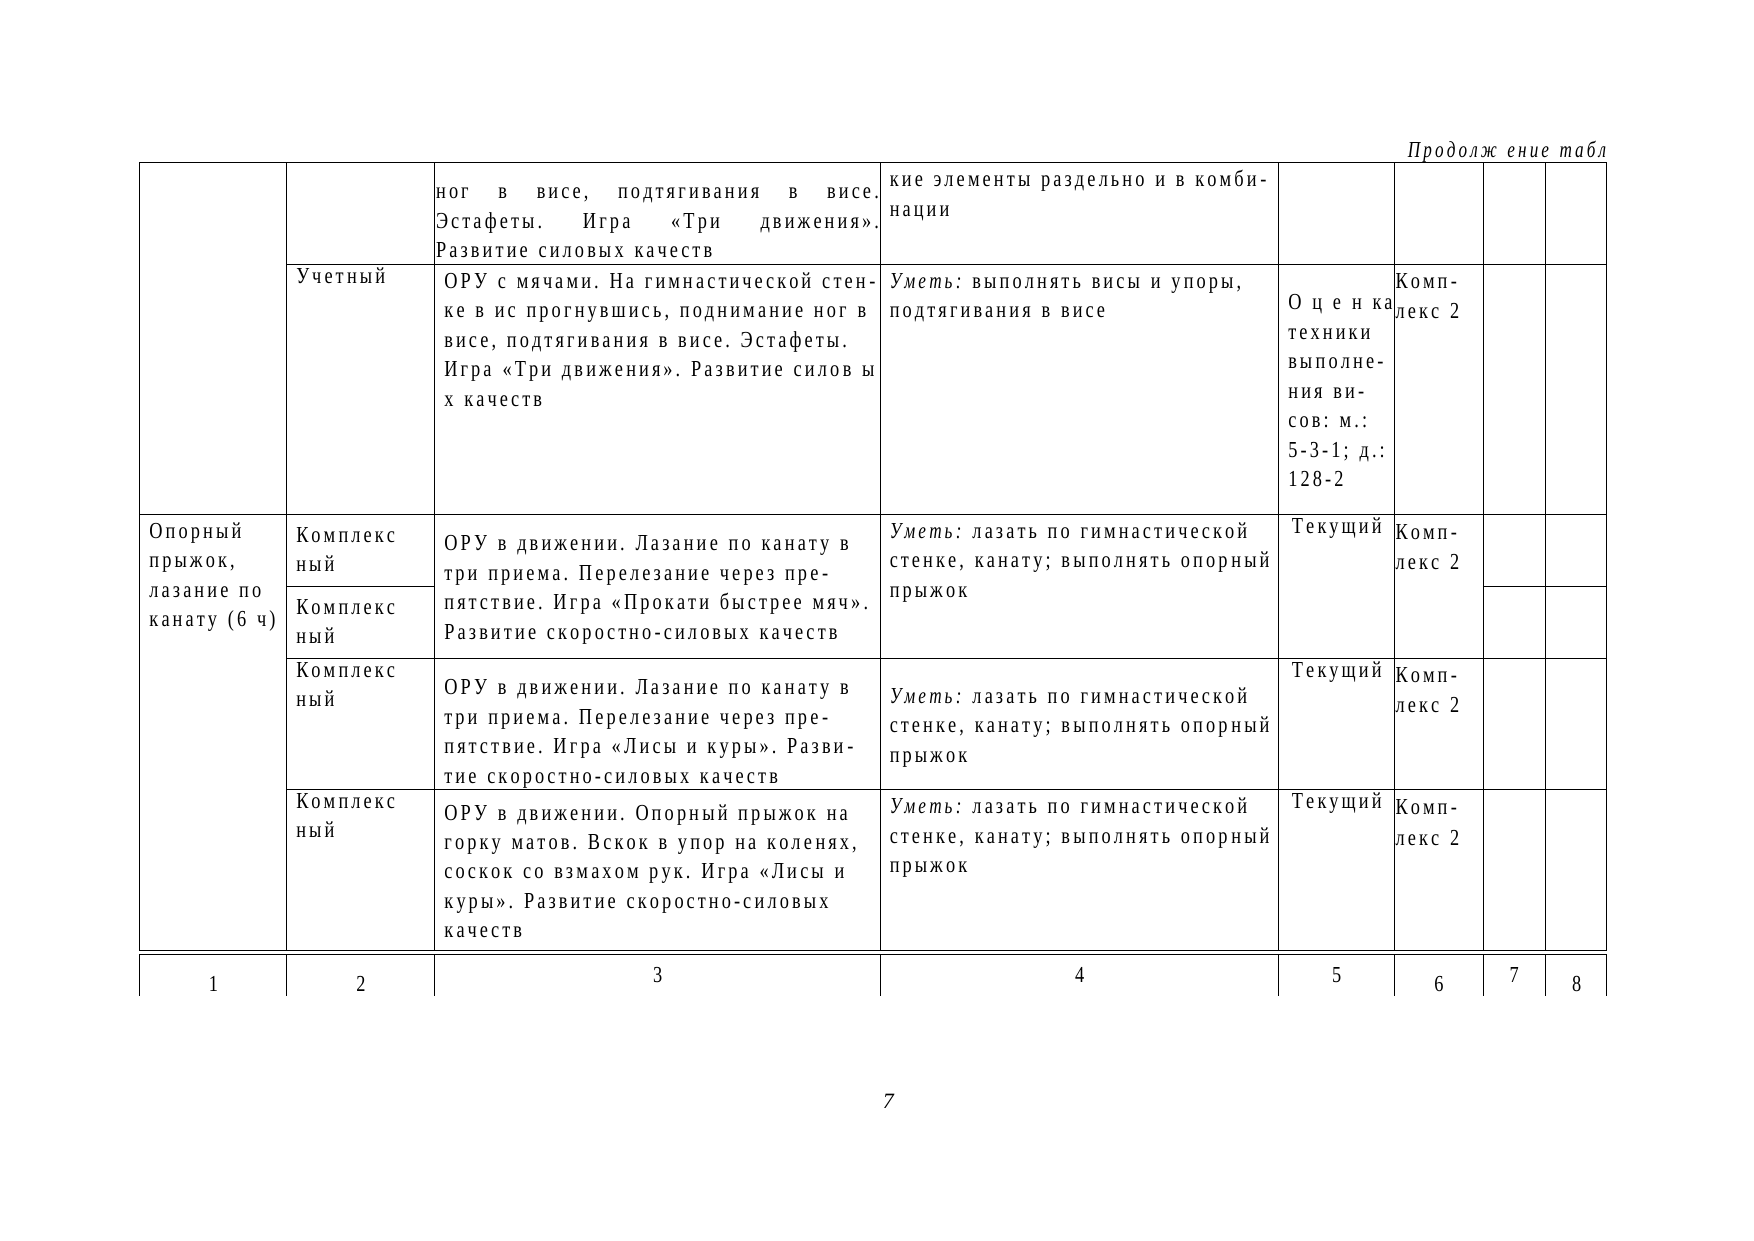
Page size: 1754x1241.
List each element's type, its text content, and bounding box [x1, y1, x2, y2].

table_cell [881, 790, 1278, 950]
table_cell ОРУ с мячами. На гимнастической стенке в ис прогнувшись, поднимание ног в висе, подтягивания в висе. Эстафеты. Игра «Три движения». Развитие силов ы х качеств [435, 265, 880, 514]
table_cell Текущий [1279, 659, 1394, 789]
table_cell [1546, 265, 1606, 514]
table_cell Уметь: лазать по гимнастической стенке, канату; выполнять опорный прыжок [881, 659, 1278, 789]
table_header 7 [1484, 955, 1545, 996]
table_header 5 [1279, 955, 1394, 996]
table_cell Комплекс 2 [1395, 790, 1483, 950]
table_cell ОРУ в движении. Опорный прыжок на горку матов. Вскок в упор на коленях, соскок со взмахом рук. Игра «Лисы и куры». Развитие скоростно-силовых качеств [435, 790, 880, 950]
table_cell [287, 163, 434, 264]
table_cell Текущий [1279, 790, 1394, 950]
table_cell Комплекс 2 [1395, 659, 1483, 789]
table_cell ОРУ в движении. Лазание по канату в три приема. Перелезание через препятствие. Игра «Прокати быстрее мяч». Развитие скоростно-силовых качеств [435, 515, 880, 658]
table_cell Текущий [1279, 515, 1394, 658]
table_header 3 [435, 955, 880, 996]
table_cell Учетный [287, 265, 434, 514]
table_cell ног в висе, подтягивания в висе. Эстафеты. Игра «Три движения». Развитие силовых качеств [435, 163, 880, 264]
table_cell [1484, 587, 1545, 658]
table_cell Комплекс ный [287, 790, 434, 950]
table_header 4 [881, 955, 1278, 996]
table_cell Комплекс ный [287, 659, 434, 789]
table_cell Уметь: лазать по гимнастической стенке, канату; выполнять опорный прыжок [881, 515, 1278, 658]
table_cell [1484, 659, 1545, 789]
table_cell О ц е н ка техники выполнения висов: м.: 5-3-1; д.: 128-2 [1279, 265, 1394, 514]
table_cell [1546, 790, 1606, 950]
table_cell ОРУ в движении. Лазание по канату в три приема. Перелезание через препятствие. Игра «Лисы и куры». Развитие скоростно-силовых качеств [435, 659, 880, 789]
table_cell Опорный прыжок, лазание по канату (6 ч) [140, 515, 286, 950]
table_cell кие элементы раздельно и в комбинации [881, 163, 1278, 264]
table_cell [1546, 515, 1606, 586]
table_cell [1484, 265, 1545, 514]
table_header 8 [1546, 955, 1606, 996]
table_header 2 [287, 955, 434, 996]
table_cell [1484, 515, 1545, 586]
table_cell Уметь: выполнять висы и упоры, подтягивания в висе [881, 265, 1278, 514]
table_cell [1279, 163, 1394, 264]
table_cell [1484, 163, 1545, 264]
table_cell [1395, 163, 1483, 264]
table_header 1 [140, 955, 286, 996]
table_cell [1484, 790, 1545, 950]
table_header 6 [1395, 955, 1483, 996]
table_cell Комплекс 2 [1395, 515, 1483, 658]
table_cell [1546, 659, 1606, 789]
table_cell Комплекс 2 [1395, 265, 1483, 514]
table_cell [140, 163, 286, 514]
table_cell Комплекс ный [287, 515, 434, 586]
table_cell Комплекс ный [287, 587, 434, 658]
table_cell [1546, 163, 1606, 264]
table_cell [1546, 587, 1606, 658]
